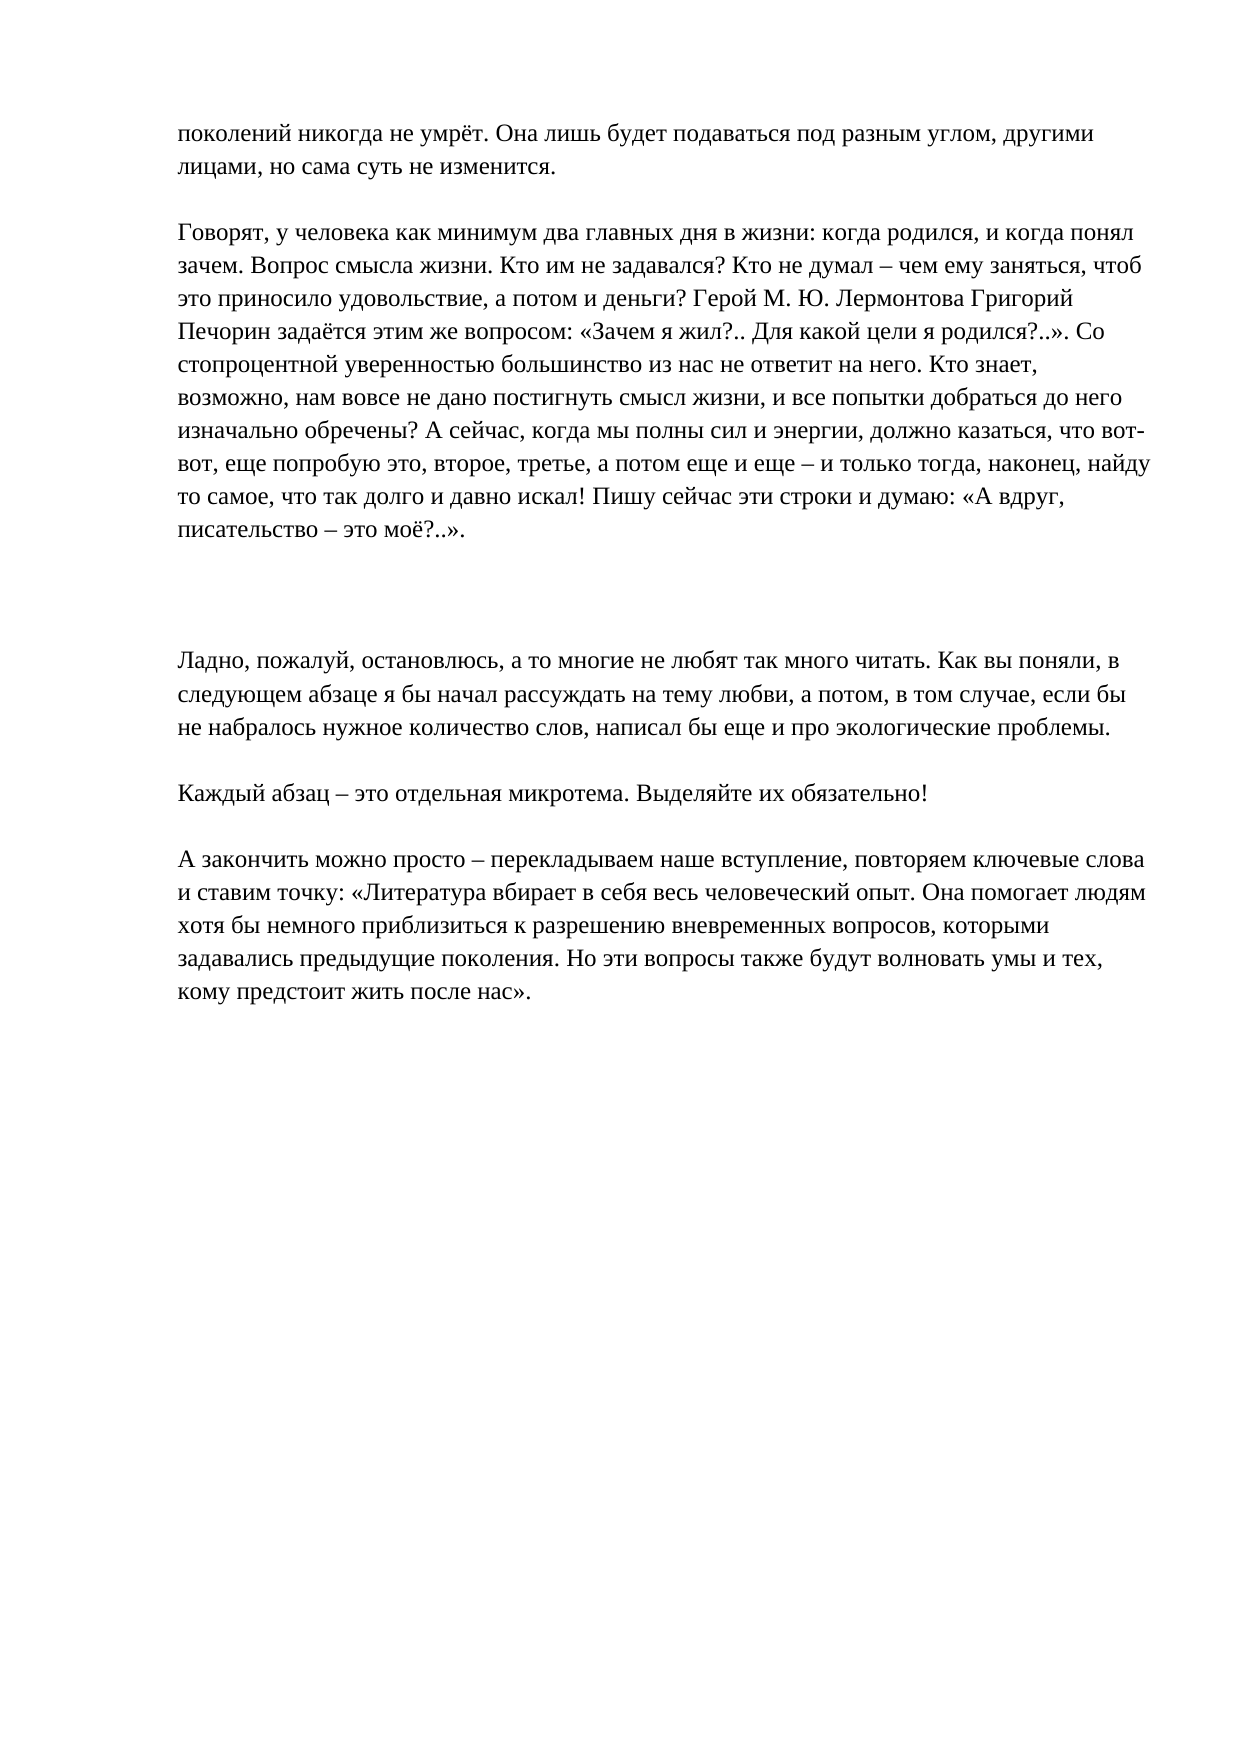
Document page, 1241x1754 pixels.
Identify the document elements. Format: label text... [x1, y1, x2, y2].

text Говорят, у человека как минимум два главных дня в жизни: когда родился, и когда понял зачем. Вопрос смысла жизни. Кто им не задавался? Кто не думал – чем ему заняться, чтоб это приносило удовольствие, а потом и деньги? Герой М. Ю. Лермонтова Григорий Печорин задаётся этим же вопросом: «Зачем я жил?.. Для какой цели я родился?..». Со стопроцентной уверенностью большинство из нас не ответит на него. Кто знает, возможно, нам вовсе не дано постигнуть смысл жизни, и все попытки добраться до него изначально обречены? А сейчас, когда мы полны сил и энергии, должно казаться, что вот-вот, еще попробую это, второе, третье, а потом еще и еще – и только тогда, наконец, найду то самое, что так долго и давно искал! Пишу сейчас эти строки и думаю: «А вдруг, писательство – это моё?..». [177, 217, 1152, 543]
text А закончить можно просто – перекладываем наше вступление, повторяем ключевые слова и ставим точку: «Литература вбирает в себя весь человеческий опыт. Она помогает людям хотя бы немного приблизиться к разрешению вневременных вопросов, которыми задавались предыдущие поколения. Но эти вопросы также будут волновать умы и тех, кому предстоит жить после нас». [177, 844, 1152, 1004]
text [177, 118, 1152, 180]
text Ладно, пожалуй, остановлюсь, а то многие не любят так много читать. Как вы поняли, в следующем абзаце я бы начал рассуждать на тему любви, а потом, в том случае, если бы не набралось нужное количество слов, написал бы еще и про экологические проблемы. [177, 646, 1152, 740]
text Каждый абзац – это отдельная микротема. Выделяйте их обязательно! [177, 778, 1152, 806]
